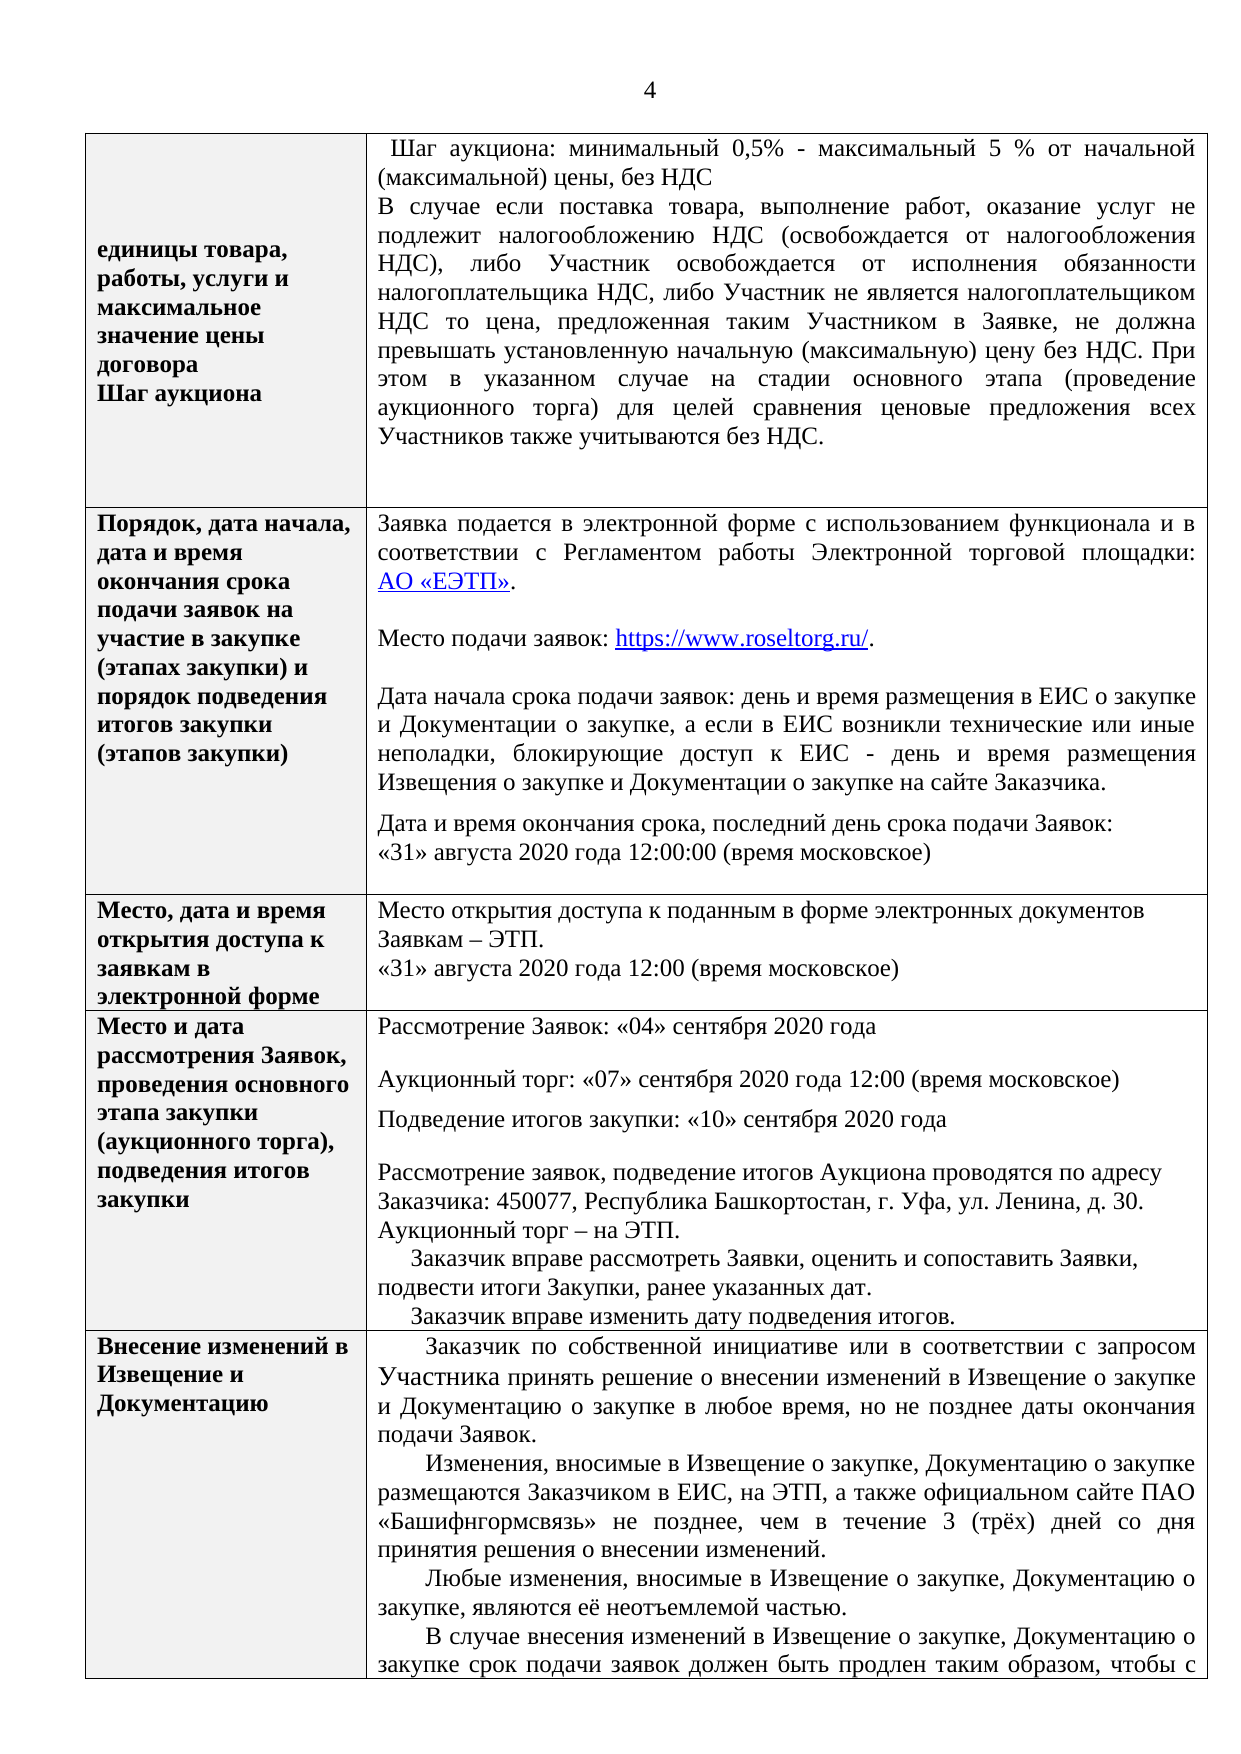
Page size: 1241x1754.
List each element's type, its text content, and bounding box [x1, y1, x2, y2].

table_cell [367, 1331, 1207, 1678]
table_cell Место, дата и время открытия доступа к заявкам в электронной форме [86, 895, 366, 1010]
table_cell Рассмотрение Заявок: Аукционный торг: 12:00 (время московское) Подведение итогов закупки: Рассмотрение заявок, подведение итогов Аукциона проводятся по адресу Заказчика: 450077, Республика Башкортостан, г. Уфа, ул. Ленина, д. 30. Аукционный торг – на ЭТП. Заказчик вправе рассмотреть Заявки, оценить и сопоставить Заявки, подвести итоги Закупки, ранее указанных дат. Заказчик вправе изменить дату подведения итогов. [367, 1011, 1207, 1330]
table_cell Место открытия доступа к поданным в форме электронных документов Заявкам – ЭТП. 12:00 (время московское) [367, 895, 1207, 1010]
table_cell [86, 1331, 366, 1678]
table_cell Место и дата рассмотрения Заявок, проведения основного этапа закупки (аукционного торга), подведения итогов закупки [86, 1011, 366, 1330]
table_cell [367, 134, 1207, 507]
table_cell Заявка подается в электронной форме с использованием функционала и в соответствии с Регламентом работы Электронной торговой площадки: АО «ЕЭТП». Место подачи заявок: https://www.roseltorg.ru/. Дата начала срока подачи заявок: день и время размещения в ЕИС о закупке и Документации о закупке, а если в ЕИС возникли технические или иные неполадки, блокирующие доступ к ЕИС - день и время размещения Извещения о закупке и Документации о закупке на сайте Заказчика. Дата и время окончания срока, последний день срока подачи Заявок: 12:00:00 (время московское) [367, 508, 1207, 894]
table_cell Порядок, дата начала, дата и время окончания срока подачи заявок на участие в закупке (этапах закупки) и порядок подведения итогов закупки (этапов закупки) [86, 508, 366, 894]
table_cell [86, 134, 366, 507]
